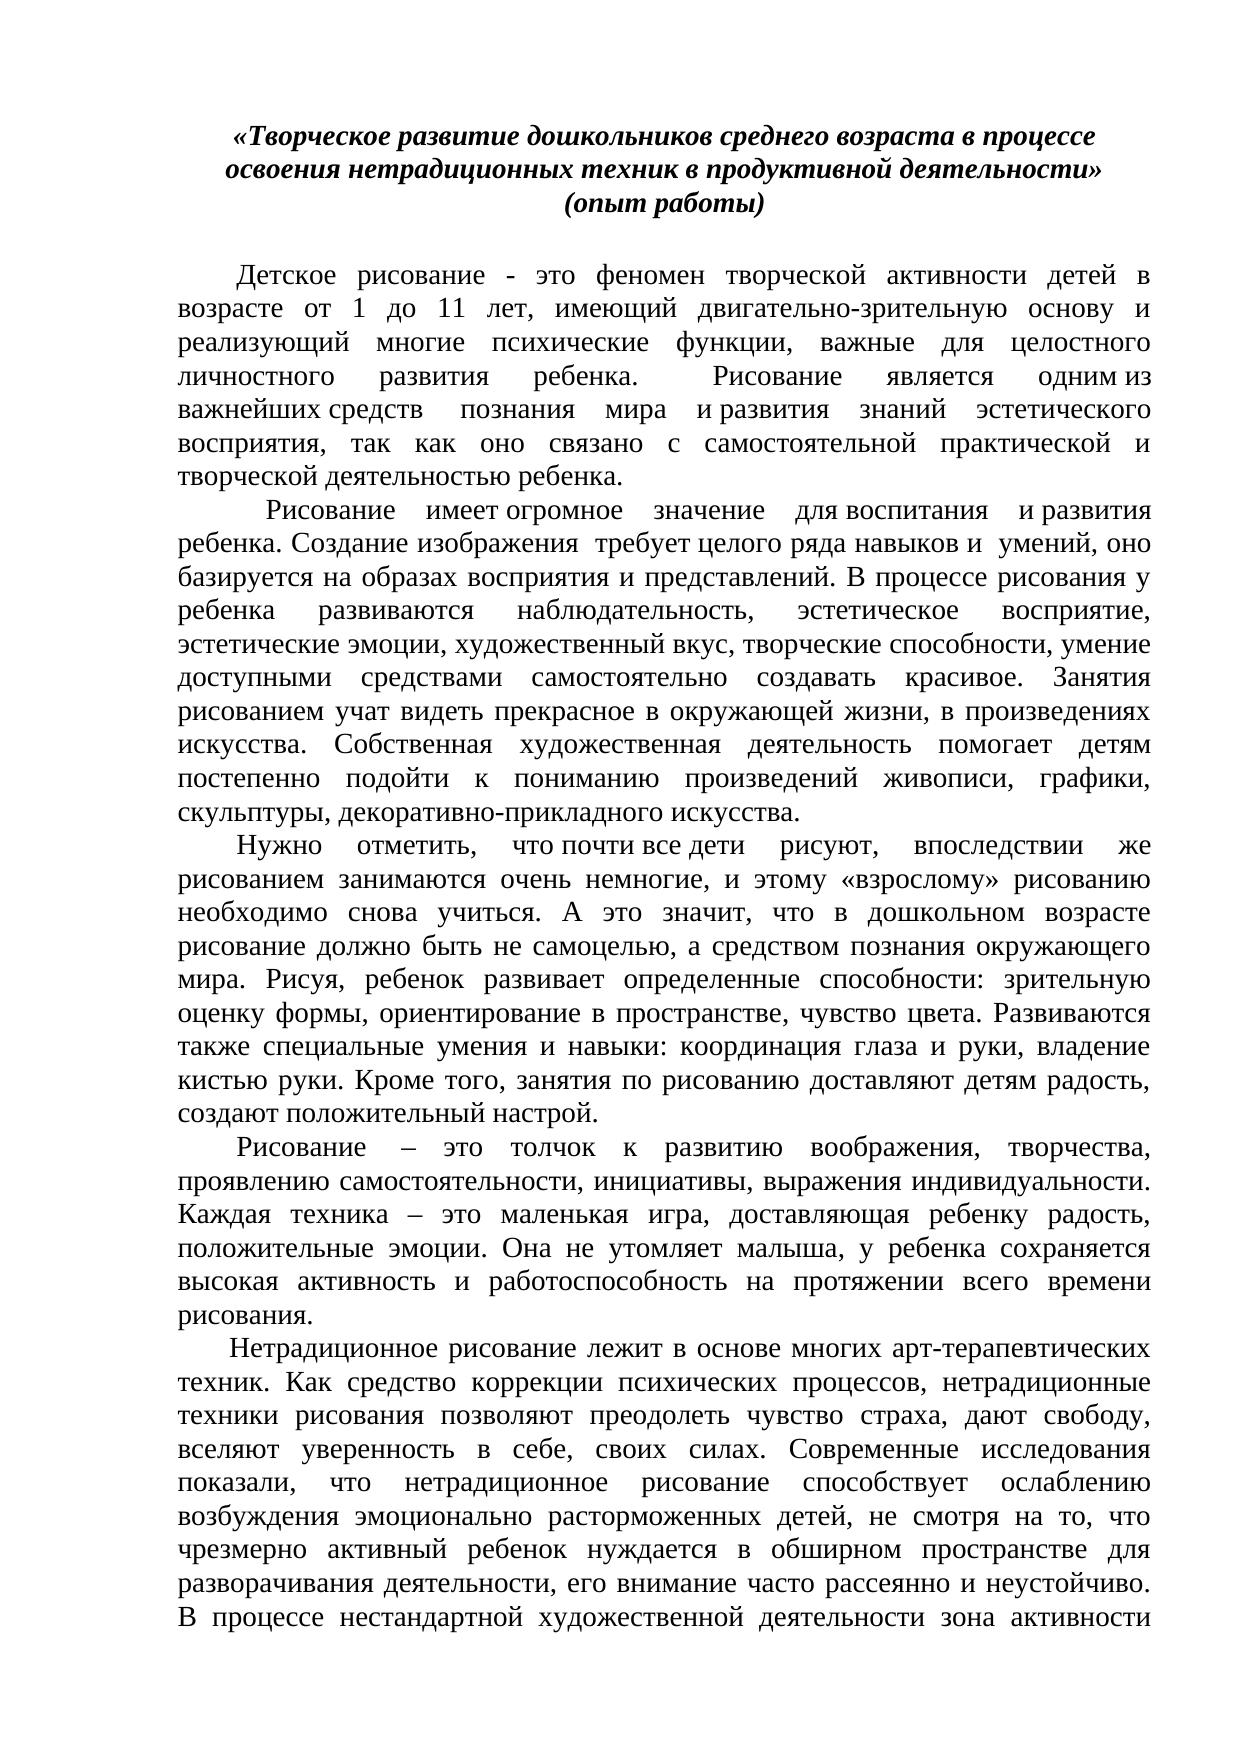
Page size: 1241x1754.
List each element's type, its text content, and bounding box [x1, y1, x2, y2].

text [177, 1330, 1152, 1632]
text Нужно отметить, что почти все дети рисуют, впоследствии же рисованием занимаются очень немногие, и этому «взрослому» рисованию необходимо снова учиться. А это значит, что в дошкольном возрасте рисование должно быть не самоцелью, а средством познания окружающего мира. Рисуя, ребенок развивает определенные способности: зрительную оценку формы, ориентирование в пространстве, чувство цвета. Развиваются также специальные умения и навыки: координация глаза и руки, владение кистью руки. Кроме того, занятия по рисованию доставляют детям радость, создают положительный настрой. [177, 827, 1152, 1129]
text «Творческое развитие дошкольников среднего возраста в процессе освоения нетрадиционных техник в продуктивной деятельности» [177, 118, 1152, 185]
text Детское рисование - это феномен творческой активности детей в возрасте от 1 до 11 лет, имеющий двигательно-зрительную основу и реализующий многие психические функции, важные для целостного личностного развития ребенка. Рисование является одним из важнейших средств познания мира и развития знаний эстетического восприятия, так как оно связано с самостоятельной практической и творческой деятельностью ребенка. [177, 257, 1152, 492]
text Рисование – это толчок к развитию воображения, творчества, проявлению самостоятельности, инициативы, выражения индивидуальности. Каждая техника – это маленькая игра, доставляющая ребенку радость, положительные эмоции. Она не утомляет малыша, у ребенка сохраняется высокая активность и работоспособность на протяжении всего времени рисования. [177, 1129, 1152, 1330]
text (опыт работы) [177, 185, 1152, 219]
text Рисование имеет огромное значение для воспитания и развития ребенка. Создание изображения требует целого ряда навыков и умений, оно базируется на образах восприятия и представлений. В процессе рисования у ребенка развиваются наблюдательность, эстетическое восприятие, эстетические эмоции, художественный вкус, творческие способности, умение доступными средствами самостоятельно создавать красивое. Занятия рисованием учат видеть прекрасное в окружающей жизни, в произведениях искусства. Собственная художественная деятельность помогает детям постепенно подойти к пониманию произведений живописи, графики, скульптуры, декоративно-прикладного искусства. [177, 492, 1152, 827]
